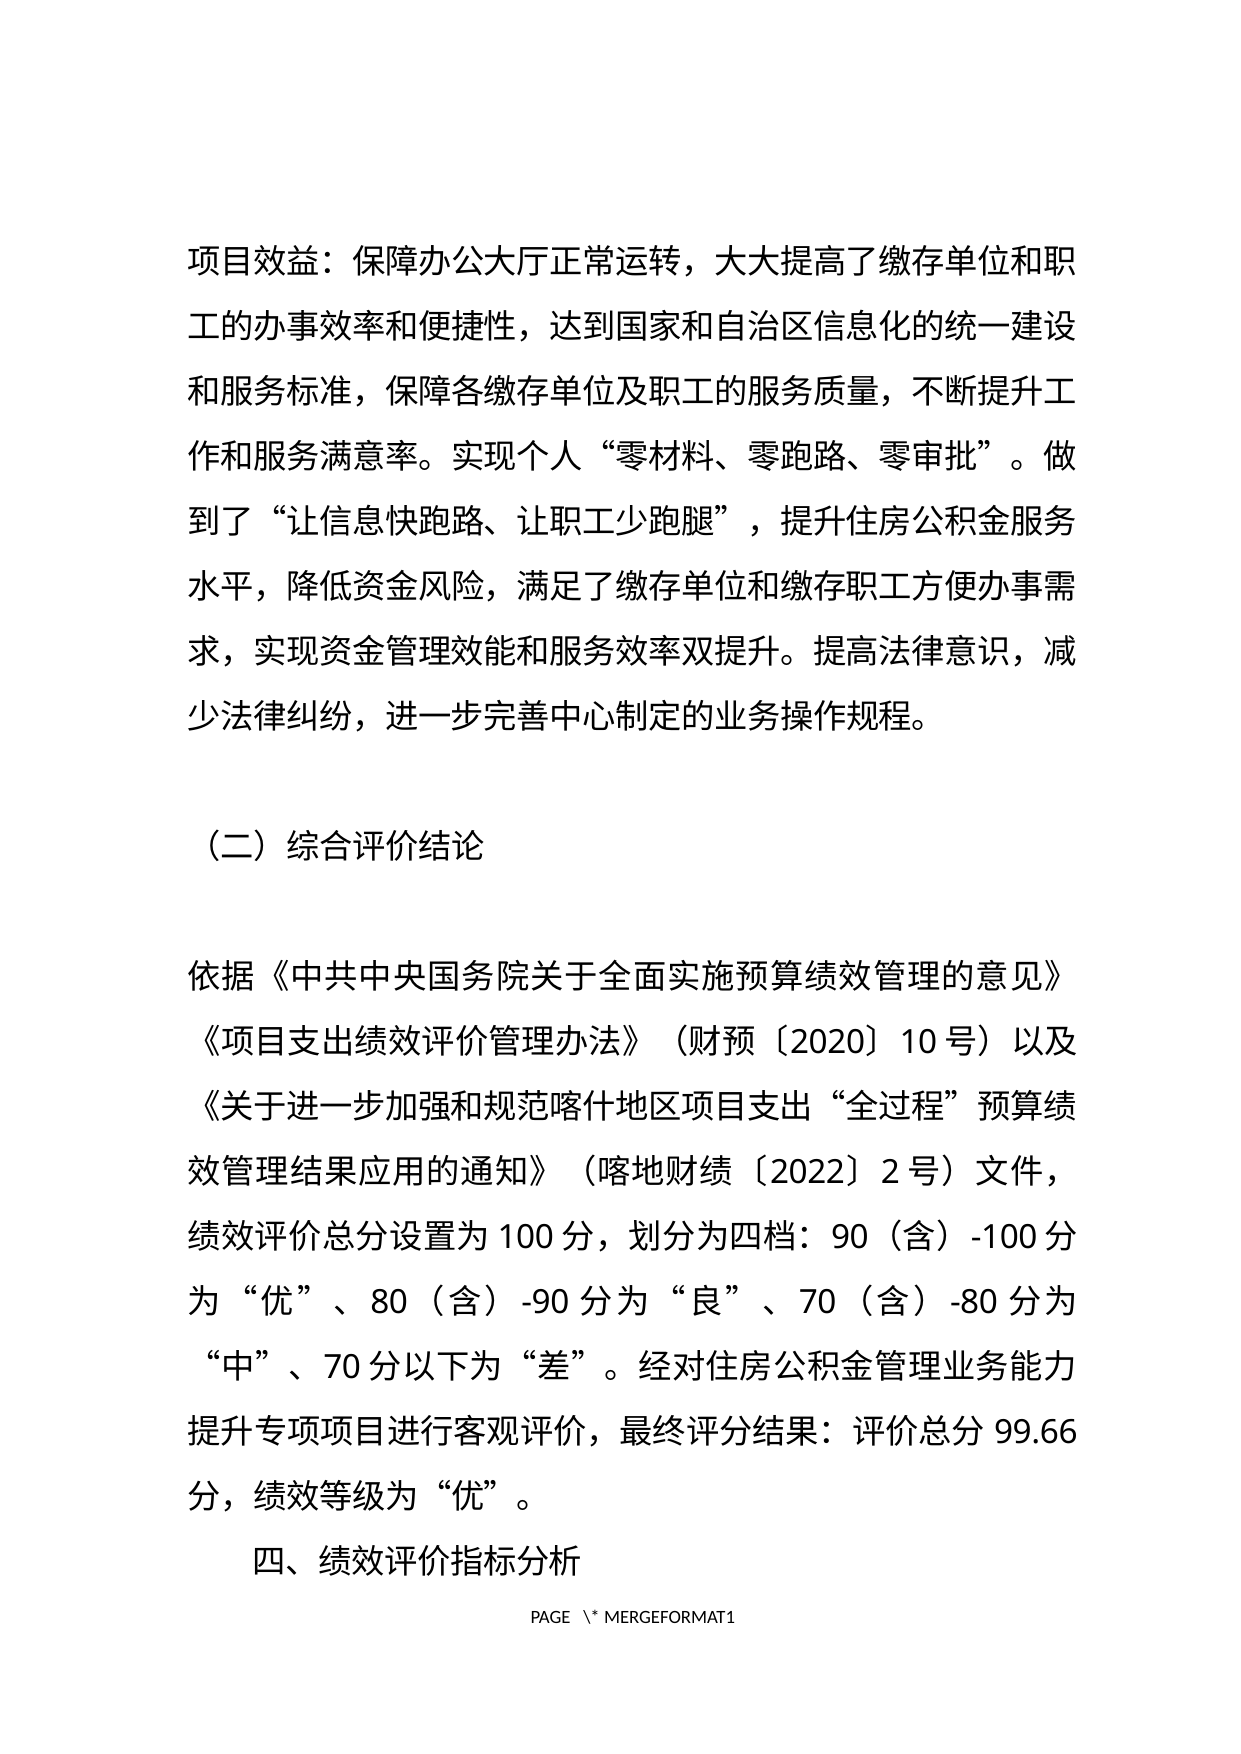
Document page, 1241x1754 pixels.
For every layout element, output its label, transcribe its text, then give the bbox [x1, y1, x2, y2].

text 四、绩效评价指标分析 [187, 1527, 1078, 1592]
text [187, 162, 1078, 1527]
